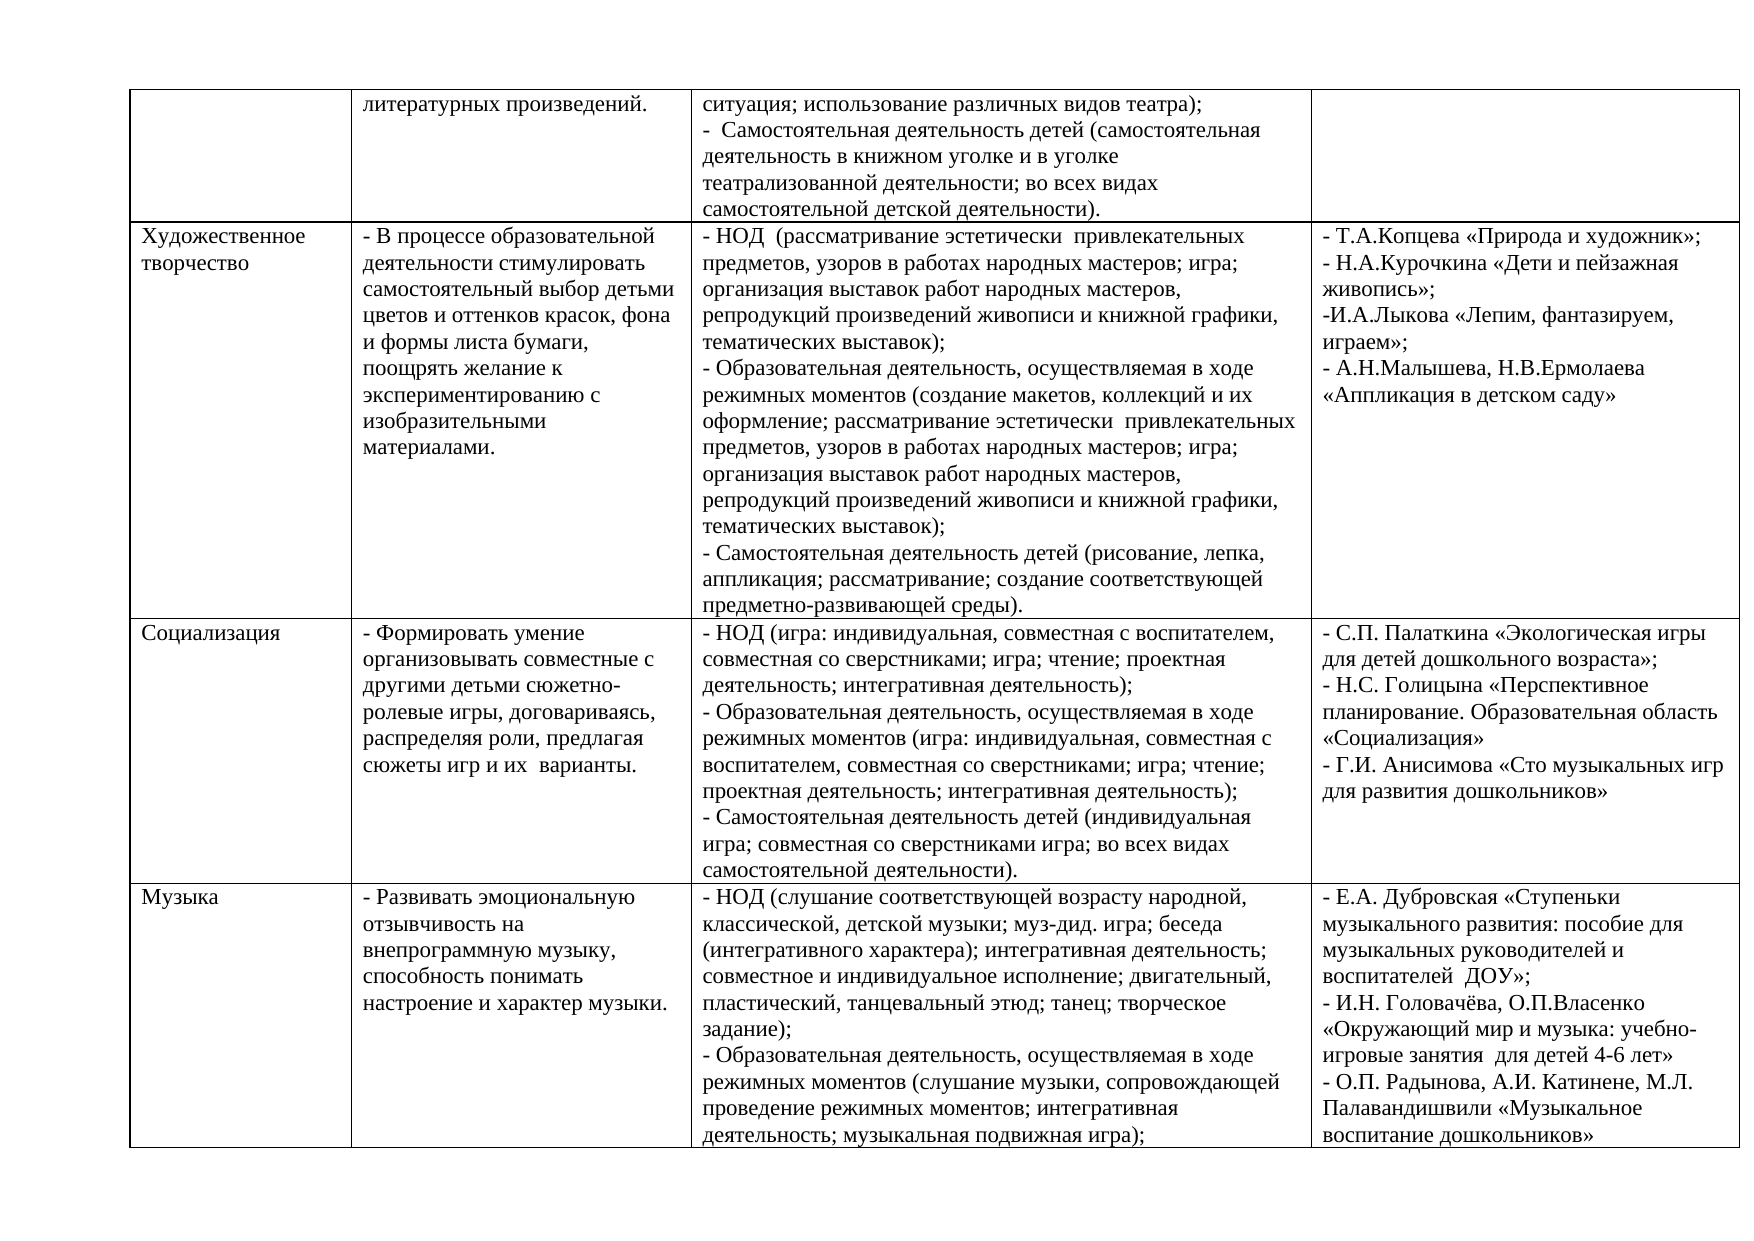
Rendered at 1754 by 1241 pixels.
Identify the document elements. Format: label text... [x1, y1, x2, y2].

table_cell - НОД (игра: индивидуальная, совместная с воспитателем, совместная со сверстниками; игра; чтение; проектная деятельность; интегративная деятельность); - Образовательная деятельность, осуществляемая в ходе режимных моментов (игра: индивидуальная, совместная с воспитателем, совместная со сверстниками; игра; чтение; проектная деятельность; интегративная деятельность); - Самостоятельная деятельность детей (индивидуальная игра; совместная со сверстниками игра; во всех видах самостоятельной деятельности). [692, 619, 1311, 882]
table_cell - С.П. Палаткина «Экологическая игры для детей дошкольного возраста»; - Н.С. Голицына «Перспективное планирование. Образовательная область «Социализация» - Г.И. Анисимова «Сто музыкальных игр для развития дошкольников» [1312, 619, 1739, 882]
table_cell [1312, 884, 1739, 1147]
table_cell Художественное творчество [131, 223, 351, 618]
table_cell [692, 884, 1311, 1147]
table_cell - НОД (рассматривание эстетически привлекательных предметов, узоров в работах народных мастеров; игра; организация выставок работ народных мастеров, репродукций произведений живописи и книжной графики, тематических выставок); - Образовательная деятельность, осуществляемая в ходе режимных моментов (создание макетов, коллекций и их оформление; рассматривание эстетически привлекательных предметов, узоров в работах народных мастеров; игра; организация выставок работ народных мастеров, репродукций произведений живописи и книжной графики, тематических выставок); - Самостоятельная деятельность детей (рисование, лепка, аппликация; рассматривание; создание соответствующей предметно-развивающей среды). [692, 223, 1311, 618]
table_cell Музыка [131, 884, 351, 1147]
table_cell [352, 884, 691, 1147]
table_cell Социализация [131, 619, 351, 882]
table_cell - Формировать умение организовывать совместные с другими детьми сюжетно-ролевые игры, договариваясь, распределяя роли, предлагая сюжеты игр и их варианты. [352, 619, 691, 882]
table_cell - В процессе образовательной деятельности стимулировать самостоятельный выбор детьми цветов и оттенков красок, фона и формы листа бумаги, поощрять желание к экспериментированию с изобразительными материалами. [352, 223, 691, 618]
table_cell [131, 90, 351, 221]
table_cell - Т.А.Копцева «Природа и художник»; - Н.А.Курочкина «Дети и пейзажная живопись»; -И.А.Лыкова «Лепим, фантазируем, играем»; - А.Н.Малышева, Н.В.Ермолаева «Аппликация в детском саду» [1312, 223, 1739, 618]
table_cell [692, 90, 1311, 221]
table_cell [352, 90, 691, 221]
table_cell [1312, 90, 1739, 221]
